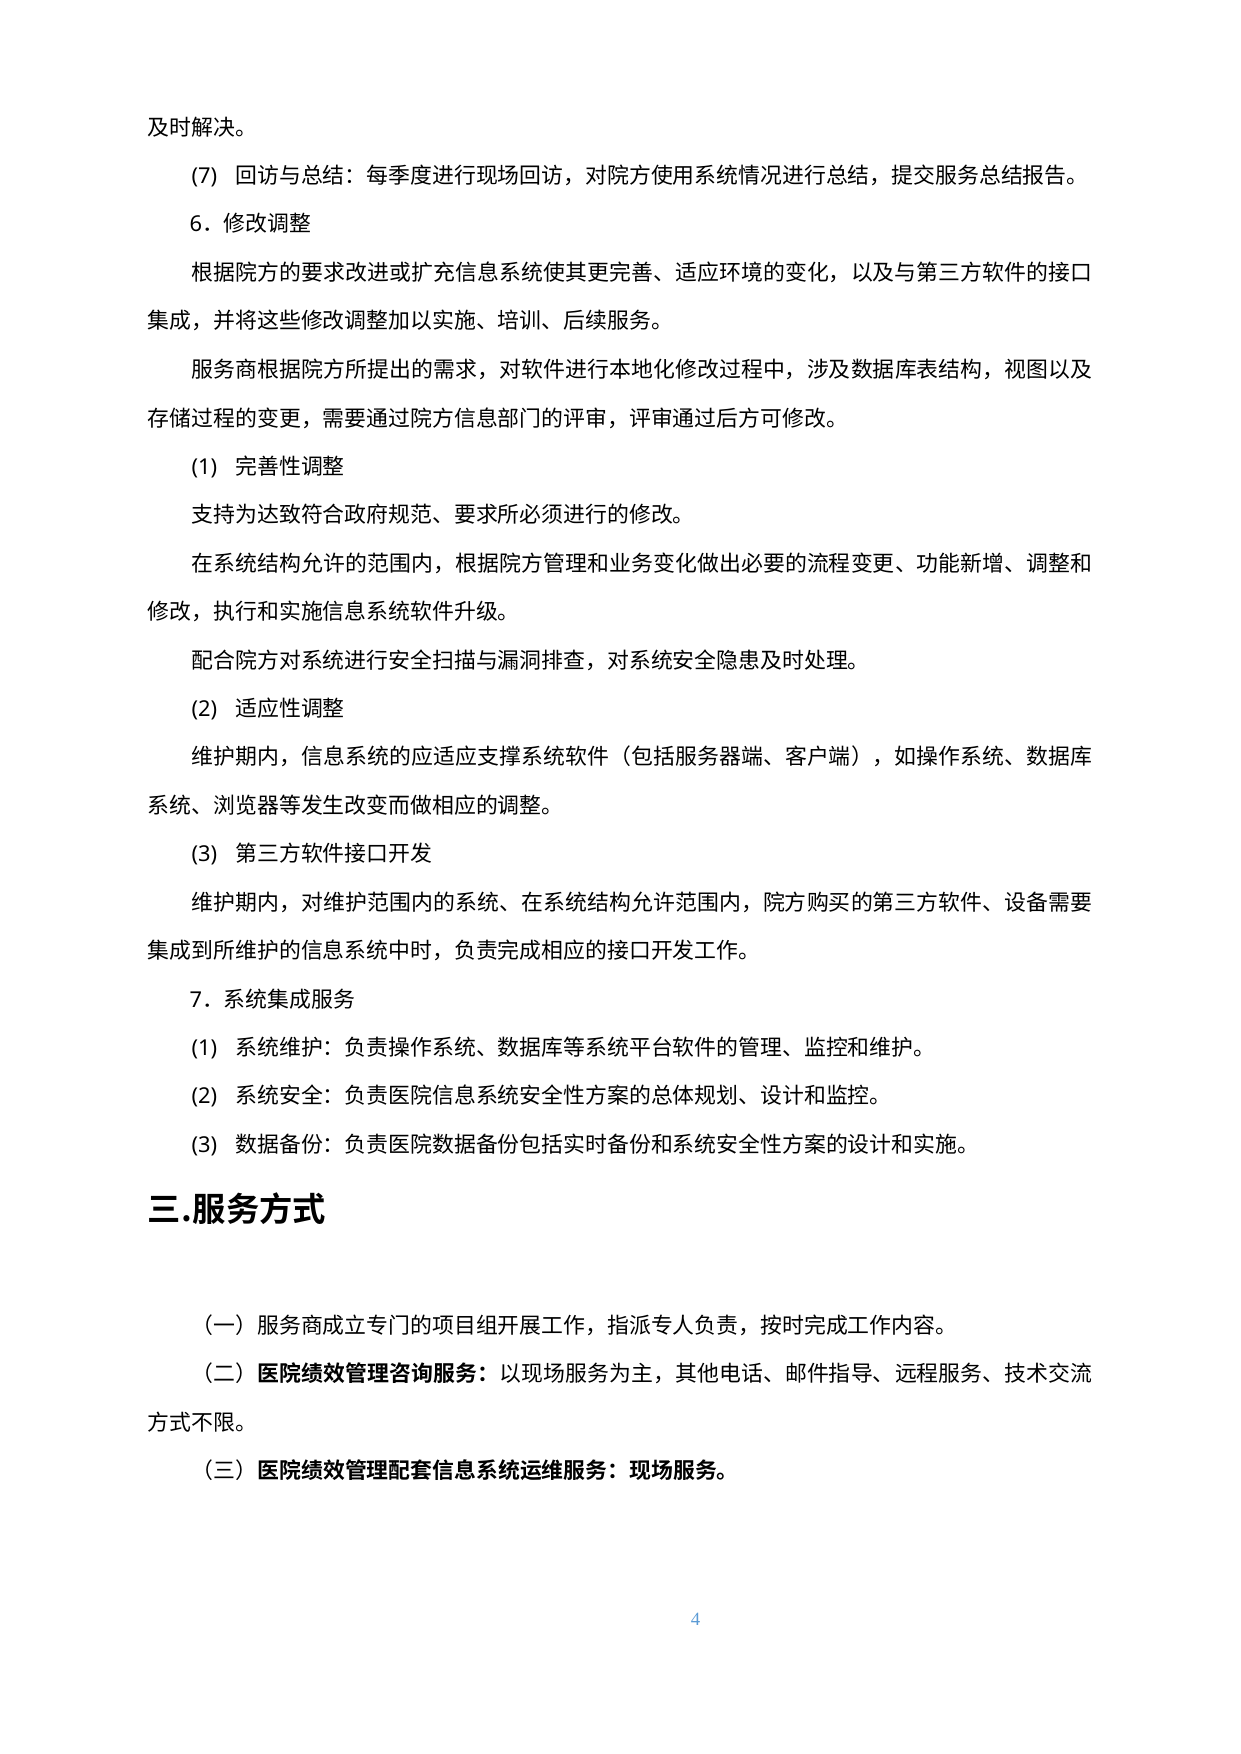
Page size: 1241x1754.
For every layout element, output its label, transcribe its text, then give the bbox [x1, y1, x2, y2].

text 在系统结构允许的范围内，根据院方管理和业务变化做出必要的流程变更、功能新增、调整和修改，执行和实施信息系统软件升级。 [148, 545, 1092, 626]
list 数据备份：负责医院数据备份包括实时备份和系统安全性方案的设计和实施。 [191, 1126, 1092, 1159]
list 系统安全：负责医院信息系统安全性方案的总体规划、设计和监控。 [191, 1078, 1092, 1111]
list 回访与总结：每季度进行现场回访，对院方使用系统情况进行总结，提交服务总结报告。 [148, 158, 1092, 190]
text 维护期内，对维护范围内的系统、在系统结构允许范围内，院方购买的第三方软件、设备需要集成到所维护的信息系统中时，负责完成相应的接口开发工作。 [148, 884, 1092, 966]
list 第三方软件接口开发 [191, 836, 1092, 868]
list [148, 109, 1092, 142]
list 适应性调整 [191, 691, 1092, 723]
text 维护期内，信息系统的应适应支撑系统软件（包括服务器端、客户端），如操作系统、数据库系统、浏览器等发生改变而做相应的调整。 [148, 739, 1092, 820]
subtitle 服务方式 [148, 1175, 1092, 1240]
list 服务商成立专门的项目组开展工作，指派专人负责，按时完成工作内容。 [148, 1308, 1092, 1340]
list 完善性调整 [191, 448, 1092, 481]
text 根据院方的要求改进或扩充信息系统使其更完善、适应环境的变化，以及与第三方软件的接口集成，并将这些修改调整加以实施、培训、后续服务。 [148, 254, 1092, 336]
text 配合院方对系统进行安全扫描与漏洞排查，对系统安全隐患及时处理。 [148, 642, 1092, 675]
list 系统维护：负责操作系统、数据库等系统平台软件的管理、监控和维护。 [191, 1030, 1092, 1062]
text 服务商根据院方所提出的需求，对软件进行本地化修改过程中，涉及数据库表结构，视图以及存储过程的变更，需要通过院方信息部门的评审，评审通过后方可修改。 [148, 351, 1092, 433]
list 医院绩效管理配套信息系统运维服务：现场服务。 [148, 1453, 1092, 1486]
text 支持为达致符合政府规范、要求所必须进行的修改。 [148, 497, 1092, 529]
list 系统集成服务 [148, 981, 1092, 1014]
list 医院绩效管理咨询服务：以现场服务为主，其他电话、邮件指导、远程服务、技术交流方式不限。 [148, 1356, 1092, 1437]
list 修改调整 [148, 206, 1092, 238]
